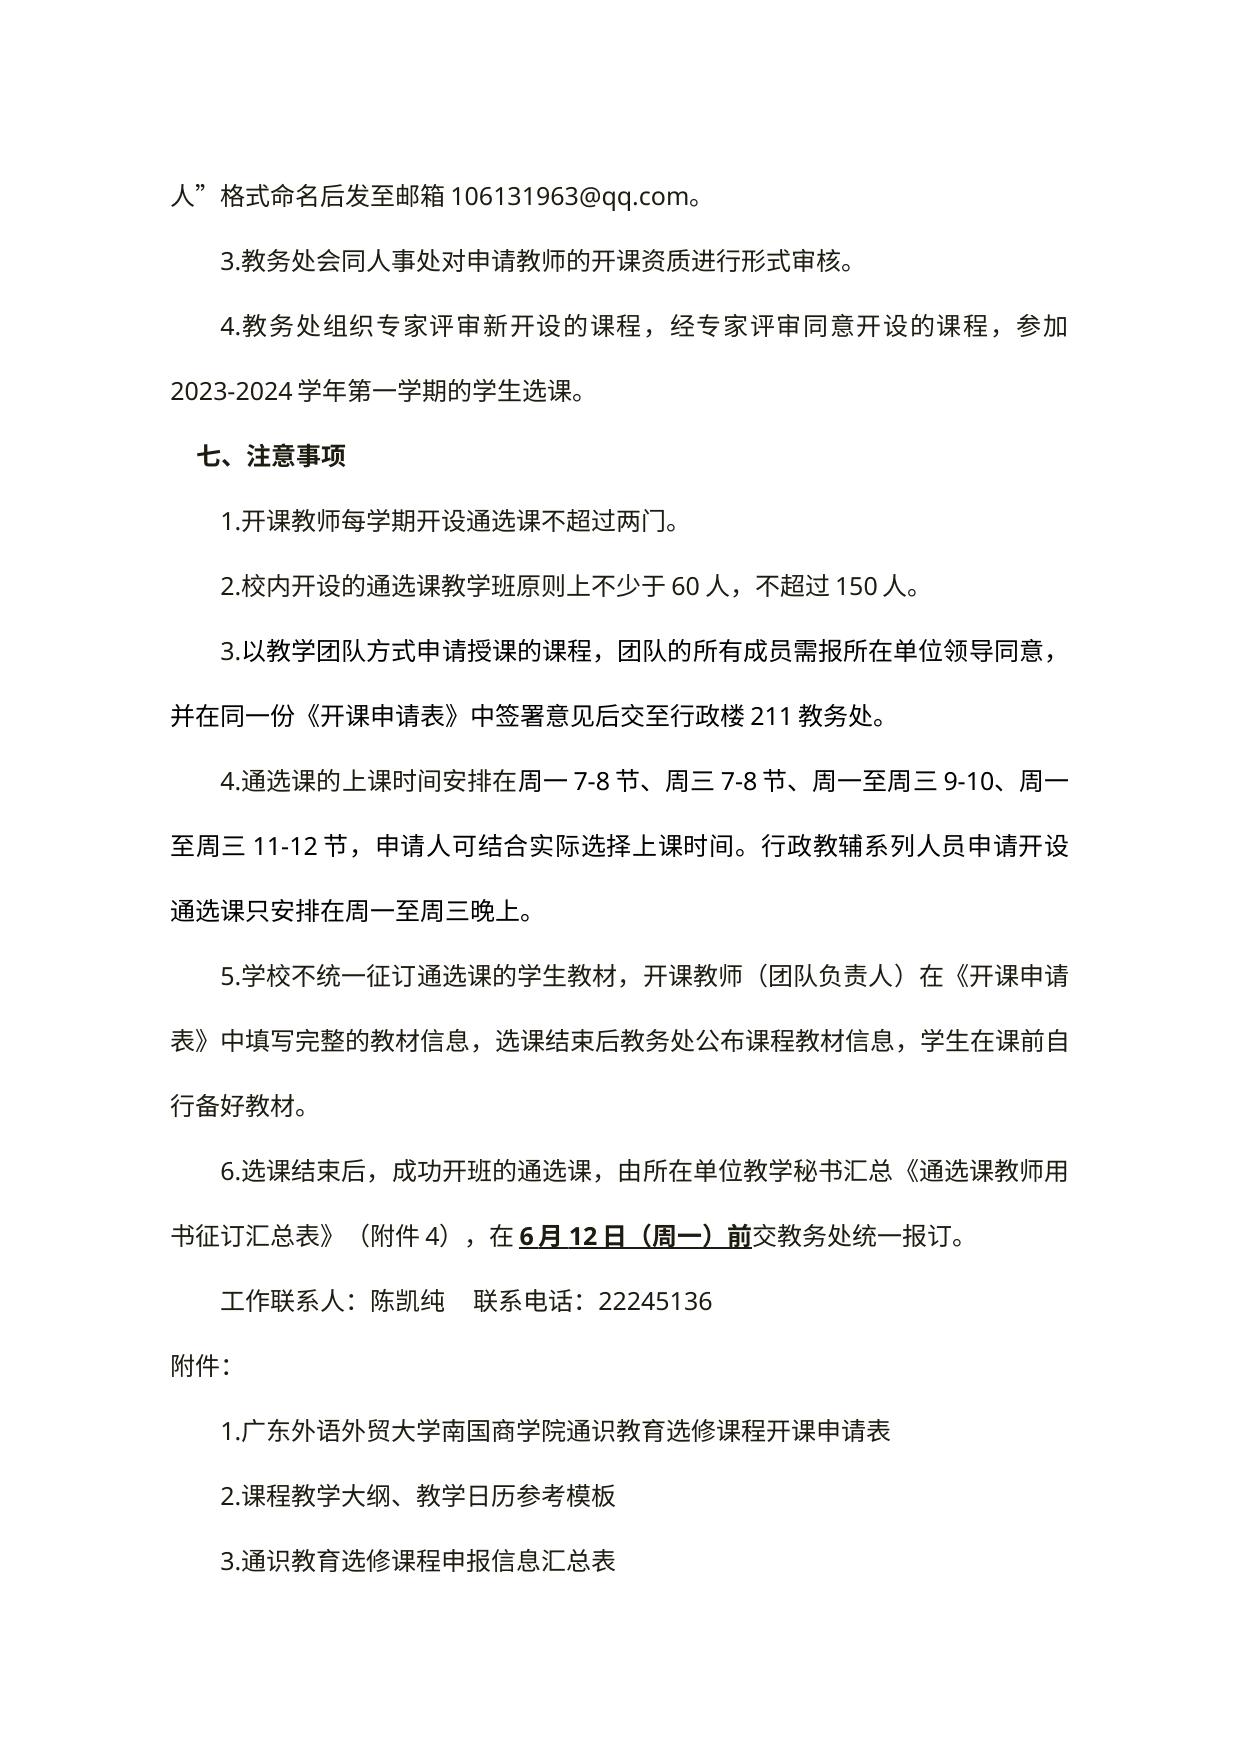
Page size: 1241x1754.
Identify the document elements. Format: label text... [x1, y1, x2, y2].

text 3.教务处会同人事处对申请教师的开课资质进行形式审核。 [170, 227, 1070, 292]
text 附件： [170, 1332, 1070, 1397]
list 1.开课教师每学期开设通选课不超过两门。 [170, 487, 1070, 552]
list 3.以教学团队方式申请授课的课程，团队的所有成员需报所在单位领导同意，并在同一份《开课申请表》中签署意见后交至行政楼211教务处。 [170, 617, 1070, 747]
text 6.选课结束后，成功开班的通选课，由所在单位教学秘书汇总《通选课教师用书征订汇总表》（附件4），在6月12日（周一）前交教务处统一报订。 [170, 1137, 1070, 1267]
text 工作联系人：陈凯纯 联系电话：22245136 [170, 1267, 1070, 1332]
text 2.课程教学大纲、教学日历参考模板 [170, 1462, 1070, 1527]
text 5.学校不统一征订通选课的学生教材，开课教师（团队负责人）在《开课申请表》中填写完整的教材信息，选课结束后教务处公布课程教材信息，学生在课前自行备好教材。 [170, 942, 1070, 1137]
text 3.通识教育选修课程申报信息汇总表 [170, 1527, 1070, 1592]
text 4.教务处组织专家评审新开设的课程，经专家评审同意开设的课程，参加2023-2024学年第一学期的学生选课。 [170, 292, 1070, 422]
list 2.校内开设的通选课教学班原则上不少于60人，不超过150人。 [170, 552, 1070, 617]
text 4.通选课的上课时间安排在周一7-8节、周三7-8节、周一至周三9-10、周一至周三11-12节，申请人可结合实际选择上课时间。行政教辅系列人员申请开设通选课只安排在周一至周三晚上。 [170, 747, 1070, 942]
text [170, 162, 1070, 227]
text 1.广东外语外贸大学南国商学院通识教育选修课程开课申请表 [170, 1397, 1070, 1462]
list 七、注意事项 [170, 422, 1070, 487]
